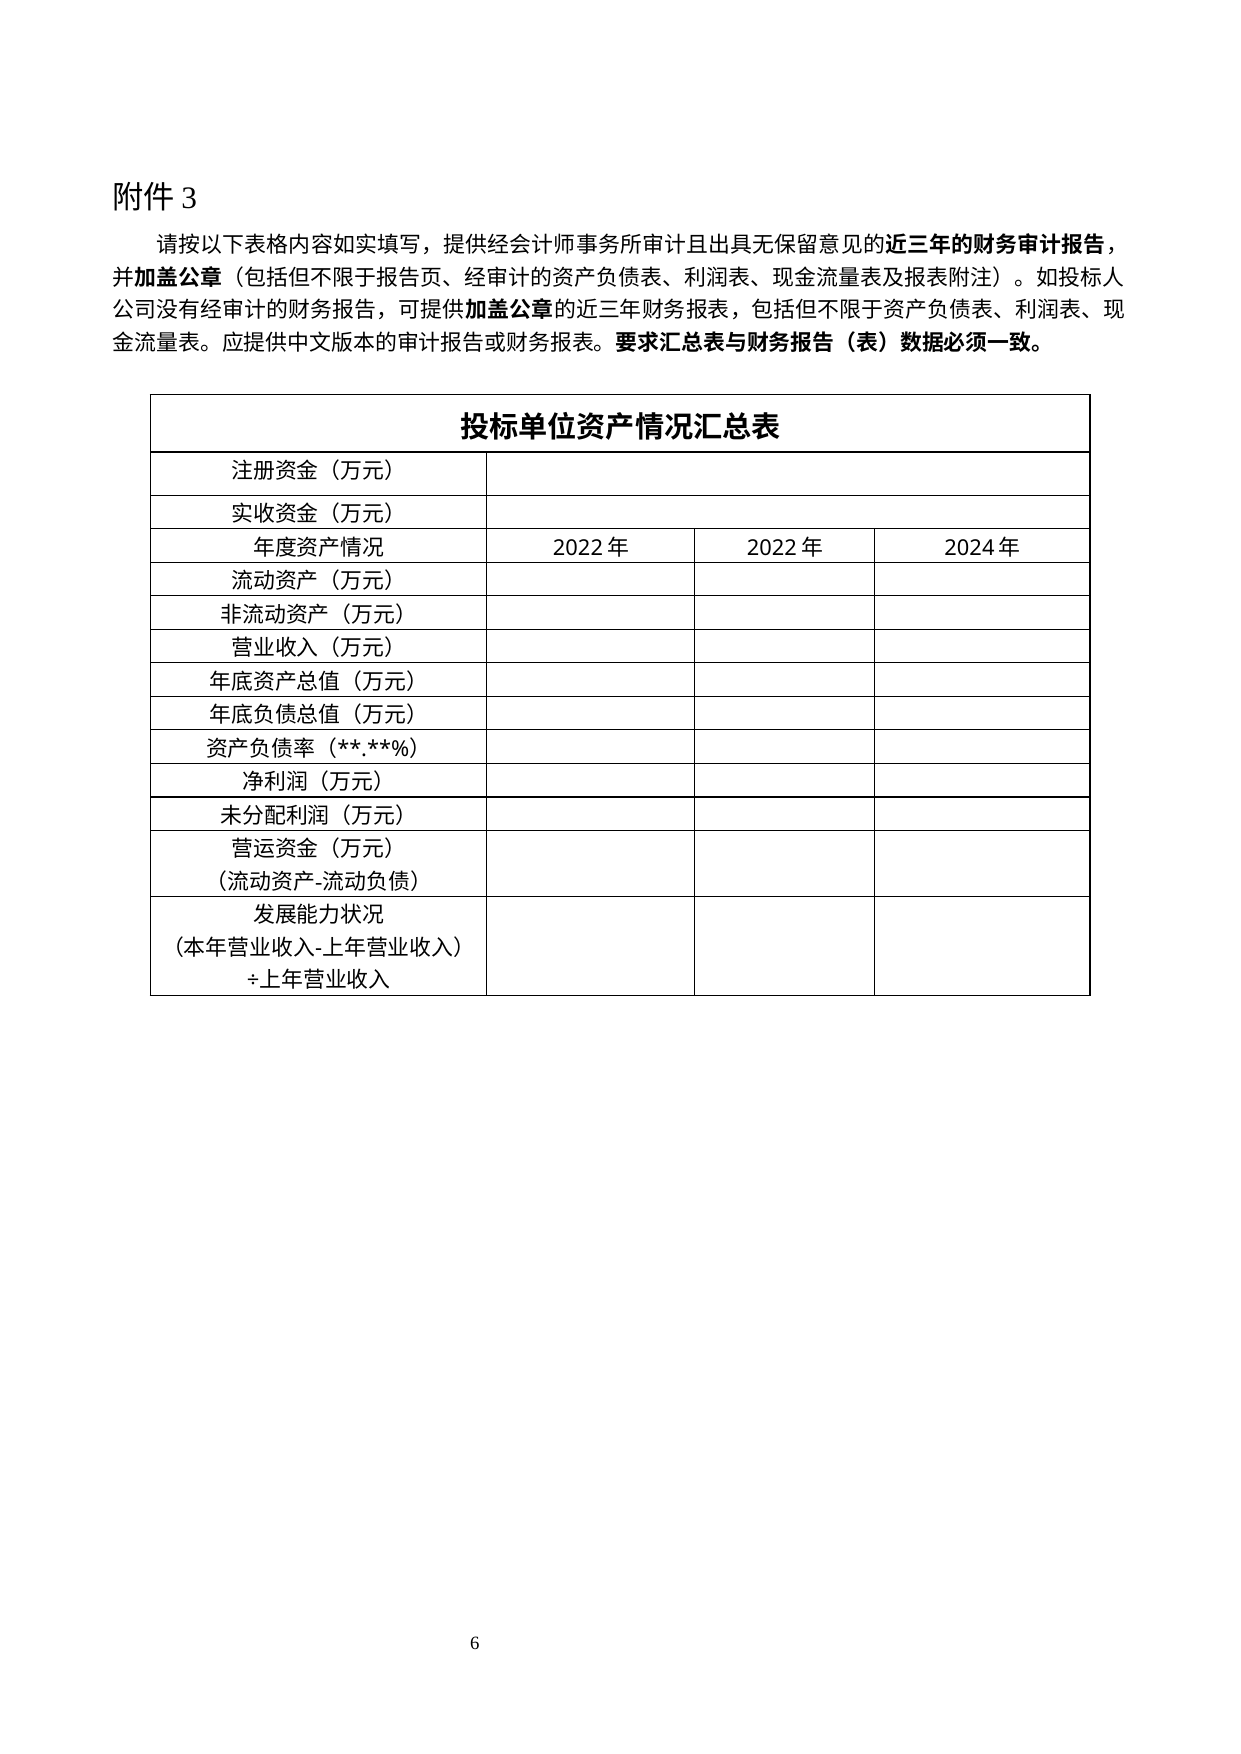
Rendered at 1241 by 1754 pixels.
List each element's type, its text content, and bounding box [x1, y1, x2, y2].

table_cell 净利润（万元） [151, 764, 486, 796]
table_cell [695, 730, 874, 763]
table_cell [875, 831, 1089, 896]
table_cell [487, 453, 1089, 494]
table_cell 年底资产总值（万元） [151, 663, 486, 696]
table_cell [487, 630, 694, 662]
table_cell 2022年 [695, 529, 874, 562]
table_cell [875, 663, 1089, 696]
table_cell 非流动资产（万元） [151, 596, 486, 629]
table_cell [875, 730, 1089, 763]
table_cell [695, 897, 874, 994]
table_cell 资产负债率（**.**%） [151, 730, 486, 763]
table_cell 注册资金（万元） [151, 453, 486, 494]
table_cell [875, 596, 1089, 629]
table_cell [695, 563, 874, 595]
text 请按以下表格内容如实填写，提供经会计师事务所审计且出具无保留意见的近三年的财务审计报告，并加盖公章（包括但不限于报告页、经审计的资产负债表、利润表、现金流量表及报表附注）。如投标人公司没有经审计的财务报告，可提供加盖公章的近三年财务报表，包括但不限于资产负债表、利润表、现金流量表。应提供中文版本的审计报告或财务报表。要求汇总表与财务报告（表）数据必须一致。 [112, 227, 1128, 357]
table_cell [487, 831, 694, 896]
table_cell 未分配利润（万元） [151, 798, 486, 830]
table_header 投标单位资产情况汇总表 [151, 395, 1089, 451]
table_cell [487, 563, 694, 595]
table_cell [875, 764, 1089, 796]
table_cell [695, 663, 874, 696]
table_cell [695, 764, 874, 796]
table_cell [695, 798, 874, 830]
table_cell [875, 563, 1089, 595]
table_cell 2024年 [875, 529, 1089, 562]
table_cell [875, 897, 1089, 994]
table_cell [695, 630, 874, 662]
table_cell 营运资金（万元） （流动资产-流动负债） [151, 831, 486, 896]
table_cell [695, 596, 874, 629]
table_cell 流动资产（万元） [151, 563, 486, 595]
table_cell [875, 798, 1089, 830]
table_cell 年度资产情况 [151, 529, 486, 562]
table_cell [487, 764, 694, 796]
table_cell [487, 730, 694, 763]
table_cell 实收资金（万元） [151, 496, 486, 528]
table_cell [695, 831, 874, 896]
table_cell 营业收入（万元） [151, 630, 486, 662]
table_cell [487, 697, 694, 729]
table_cell [695, 697, 874, 729]
table_cell [875, 697, 1089, 729]
table_cell [487, 596, 694, 629]
table_cell [487, 897, 694, 994]
table_cell [487, 496, 1089, 528]
table_cell [487, 798, 694, 830]
table_cell [487, 663, 694, 696]
table_cell 发展能力状况 （本年营业收入-上年营业收入）÷上年营业收入 [151, 897, 486, 994]
table_cell [875, 630, 1089, 662]
table_cell 2022年 [487, 529, 694, 562]
table_cell 年底负债总值（万元） [151, 697, 486, 729]
text 附件3 [112, 162, 1128, 227]
